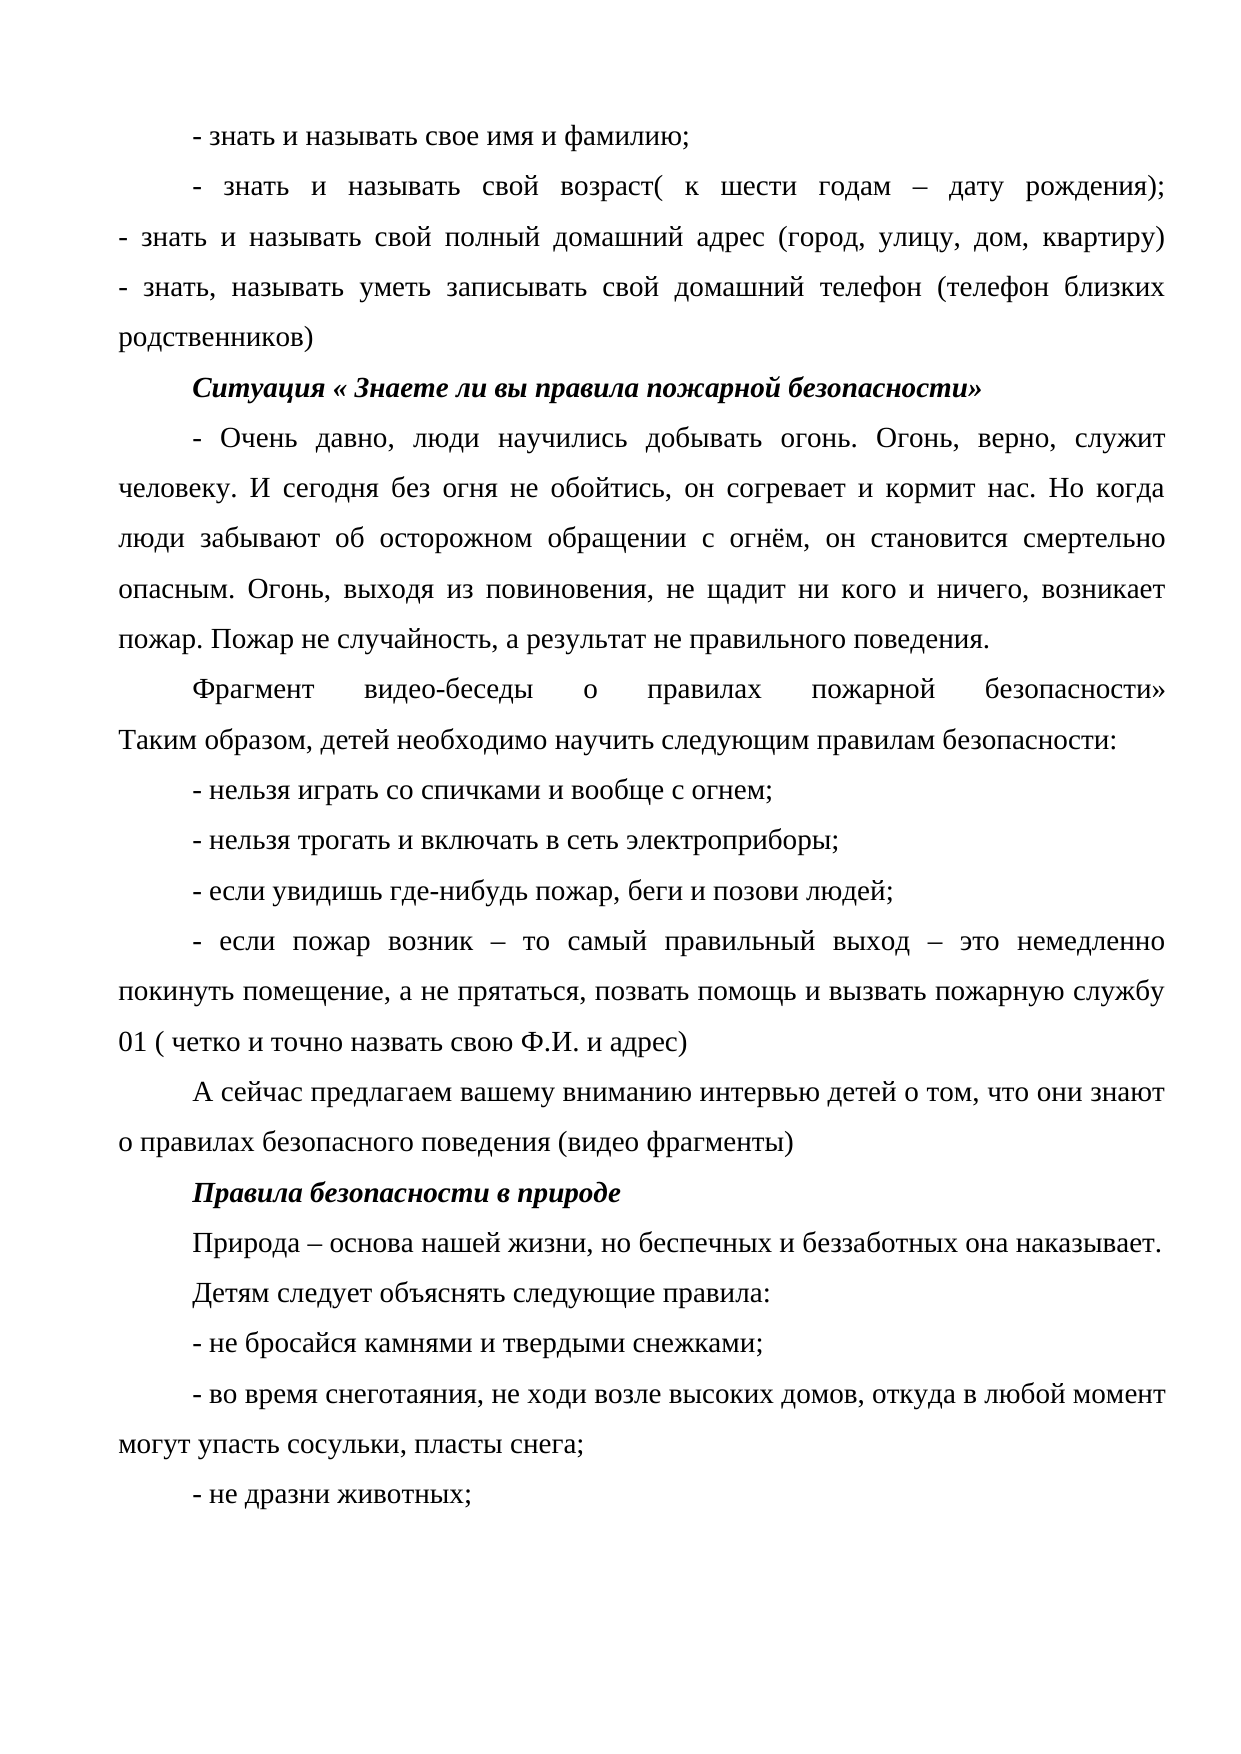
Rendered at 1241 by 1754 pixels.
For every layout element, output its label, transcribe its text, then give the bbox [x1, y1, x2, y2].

text - если увидишь где-нибудь пожар, беги и позови людей; [118, 873, 1167, 906]
text - знать и называть свое имя и фамилию; [118, 118, 1167, 152]
text Детям следует объяснять следующие правила: [118, 1275, 1167, 1309]
text А сейчас предлагаем вашему вниманию интервью детей о том, что они знают о правилах безопасного поведения (видео фрагменты) [118, 1074, 1167, 1158]
text Правила безопасности в природе [118, 1175, 1167, 1208]
text - во время снеготаяния, не ходи возле высоких домов, откуда в любой момент могут упасть сосульки, пласты снега; [118, 1376, 1167, 1460]
text - нельзя играть со спичками и вообще с огнем; [118, 772, 1167, 806]
text Ситуация « Знаете ли вы правила пожарной безопасности» [118, 370, 1167, 403]
text - знать и называть свой возраст( к шести годам – дату рождения); - знать и называть свой полный домашний адрес (город, улицу, дом, квартиру) - знать, называть уметь записывать свой домашний телефон (телефон близких родственников) [118, 168, 1167, 353]
text Природа – основа нашей жизни, но беспечных и беззаботных она наказывает. [118, 1225, 1167, 1258]
text - не бросайся камнями и твердыми снежками; [118, 1326, 1167, 1359]
text - не дразни животных; [118, 1477, 1167, 1510]
text Фрагмент видео-беседы о правилах пожарной безопасности» Таким образом, детей необходимо научить следующим правилам безопасности: [118, 672, 1167, 755]
text - Очень давно, люди научились добывать огонь. Огонь, верно, служит человеку. И сегодня без огня не обойтись, он согревает и кормит нас. Но когда люди забывают об осторожном обращении с огнём, он становится смертельно опасным. Огонь, выходя из повиновения, не щадит ни кого и ничего, возникает пожар. Пожар не случайность, а результат не правильного поведения. [118, 420, 1167, 655]
text - если пожар возник – то самый правильный выход – это немедленно покинуть помещение, а не прятаться, позвать помощь и вызвать пожарную службу 01 ( четко и точно назвать свою Ф.И. и адрес) [118, 923, 1167, 1057]
text - нельзя трогать и включать в сеть электроприборы; [118, 822, 1167, 856]
